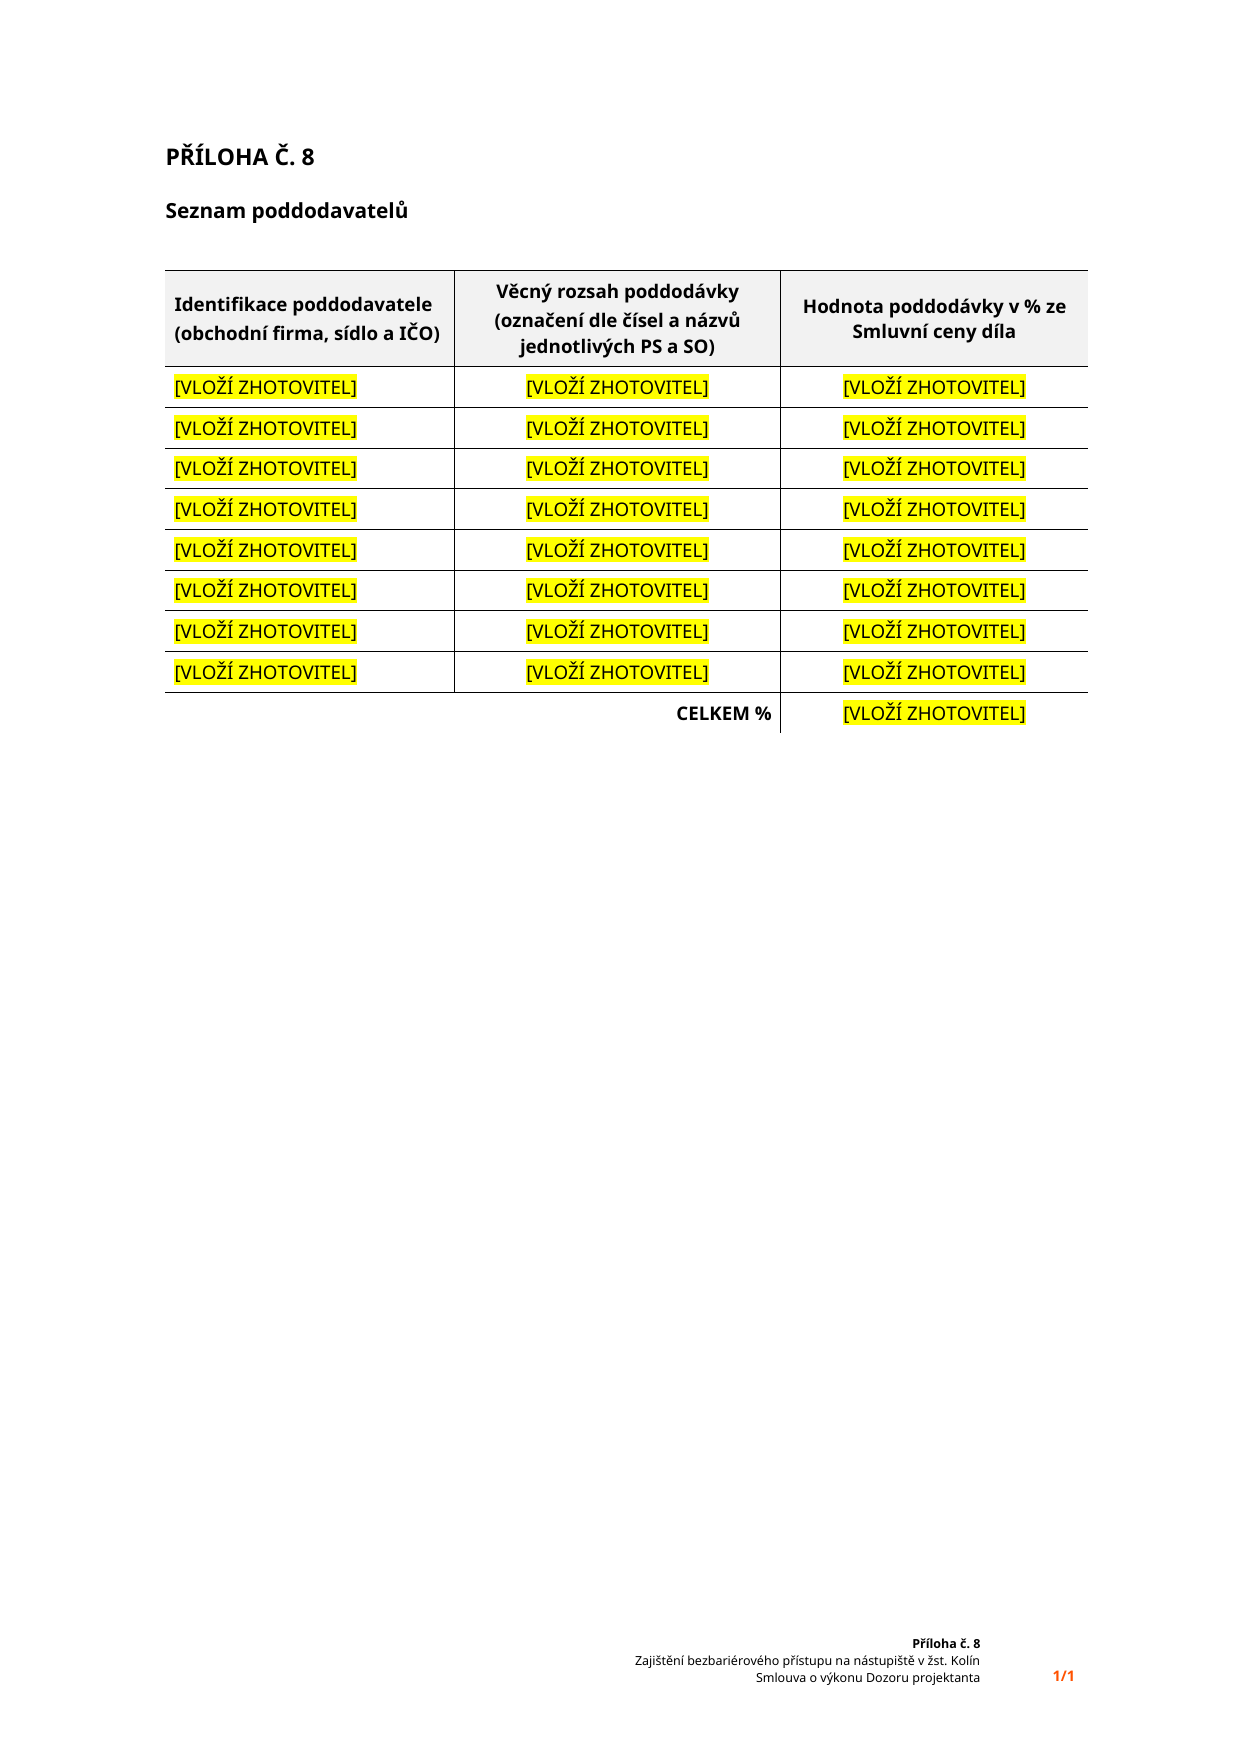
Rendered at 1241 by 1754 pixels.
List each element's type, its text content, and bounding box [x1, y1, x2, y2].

table_header Identifikace poddodavatele (obchodní firma, sídlo a IČO) [165, 271, 454, 366]
table_cell [VLOŽÍ ZHOTOVITEL] [165, 449, 454, 488]
table_cell [VLOŽÍ ZHOTOVITEL] [455, 367, 780, 407]
table_cell [VLOŽÍ ZHOTOVITEL] [455, 611, 780, 651]
table_header Hodnota poddodávky v % ze Smluvní ceny díla [781, 271, 1088, 366]
table_cell [VLOŽÍ ZHOTOVITEL] [455, 652, 780, 692]
table_cell CELKEM % [165, 693, 780, 732]
table_cell [VLOŽÍ ZHOTOVITEL] [781, 408, 1088, 447]
table_cell [VLOŽÍ ZHOTOVITEL] [781, 367, 1088, 407]
table_cell [VLOŽÍ ZHOTOVITEL] [165, 489, 454, 529]
table_cell [VLOŽÍ ZHOTOVITEL] [781, 449, 1088, 488]
table_cell [VLOŽÍ ZHOTOVITEL] [781, 571, 1088, 610]
table_cell [VLOŽÍ ZHOTOVITEL] [781, 693, 1088, 732]
table_cell [VLOŽÍ ZHOTOVITEL] [165, 408, 454, 447]
table_header Věcný rozsah poddodávky (označení dle čísel a názvů jednotlivých PS a SO) [455, 271, 780, 366]
text Příloha č. 8 [165, 141, 1075, 173]
table_cell [VLOŽÍ ZHOTOVITEL] [165, 530, 454, 569]
table_cell [VLOŽÍ ZHOTOVITEL] [165, 652, 454, 692]
text Seznam poddodavatelů [165, 197, 1075, 225]
table_cell [VLOŽÍ ZHOTOVITEL] [781, 530, 1088, 569]
table_cell [VLOŽÍ ZHOTOVITEL] [455, 571, 780, 610]
table_cell [VLOŽÍ ZHOTOVITEL] [165, 571, 454, 610]
table_cell [VLOŽÍ ZHOTOVITEL] [781, 489, 1088, 529]
table_cell [VLOŽÍ ZHOTOVITEL] [455, 530, 780, 569]
table_cell [VLOŽÍ ZHOTOVITEL] [781, 611, 1088, 651]
table_cell [VLOŽÍ ZHOTOVITEL] [455, 449, 780, 488]
table_cell [VLOŽÍ ZHOTOVITEL] [455, 408, 780, 447]
table_cell [VLOŽÍ ZHOTOVITEL] [781, 652, 1088, 692]
table_cell [VLOŽÍ ZHOTOVITEL] [165, 367, 454, 407]
table_cell [VLOŽÍ ZHOTOVITEL] [165, 611, 454, 651]
table_cell [VLOŽÍ ZHOTOVITEL] [455, 489, 780, 529]
